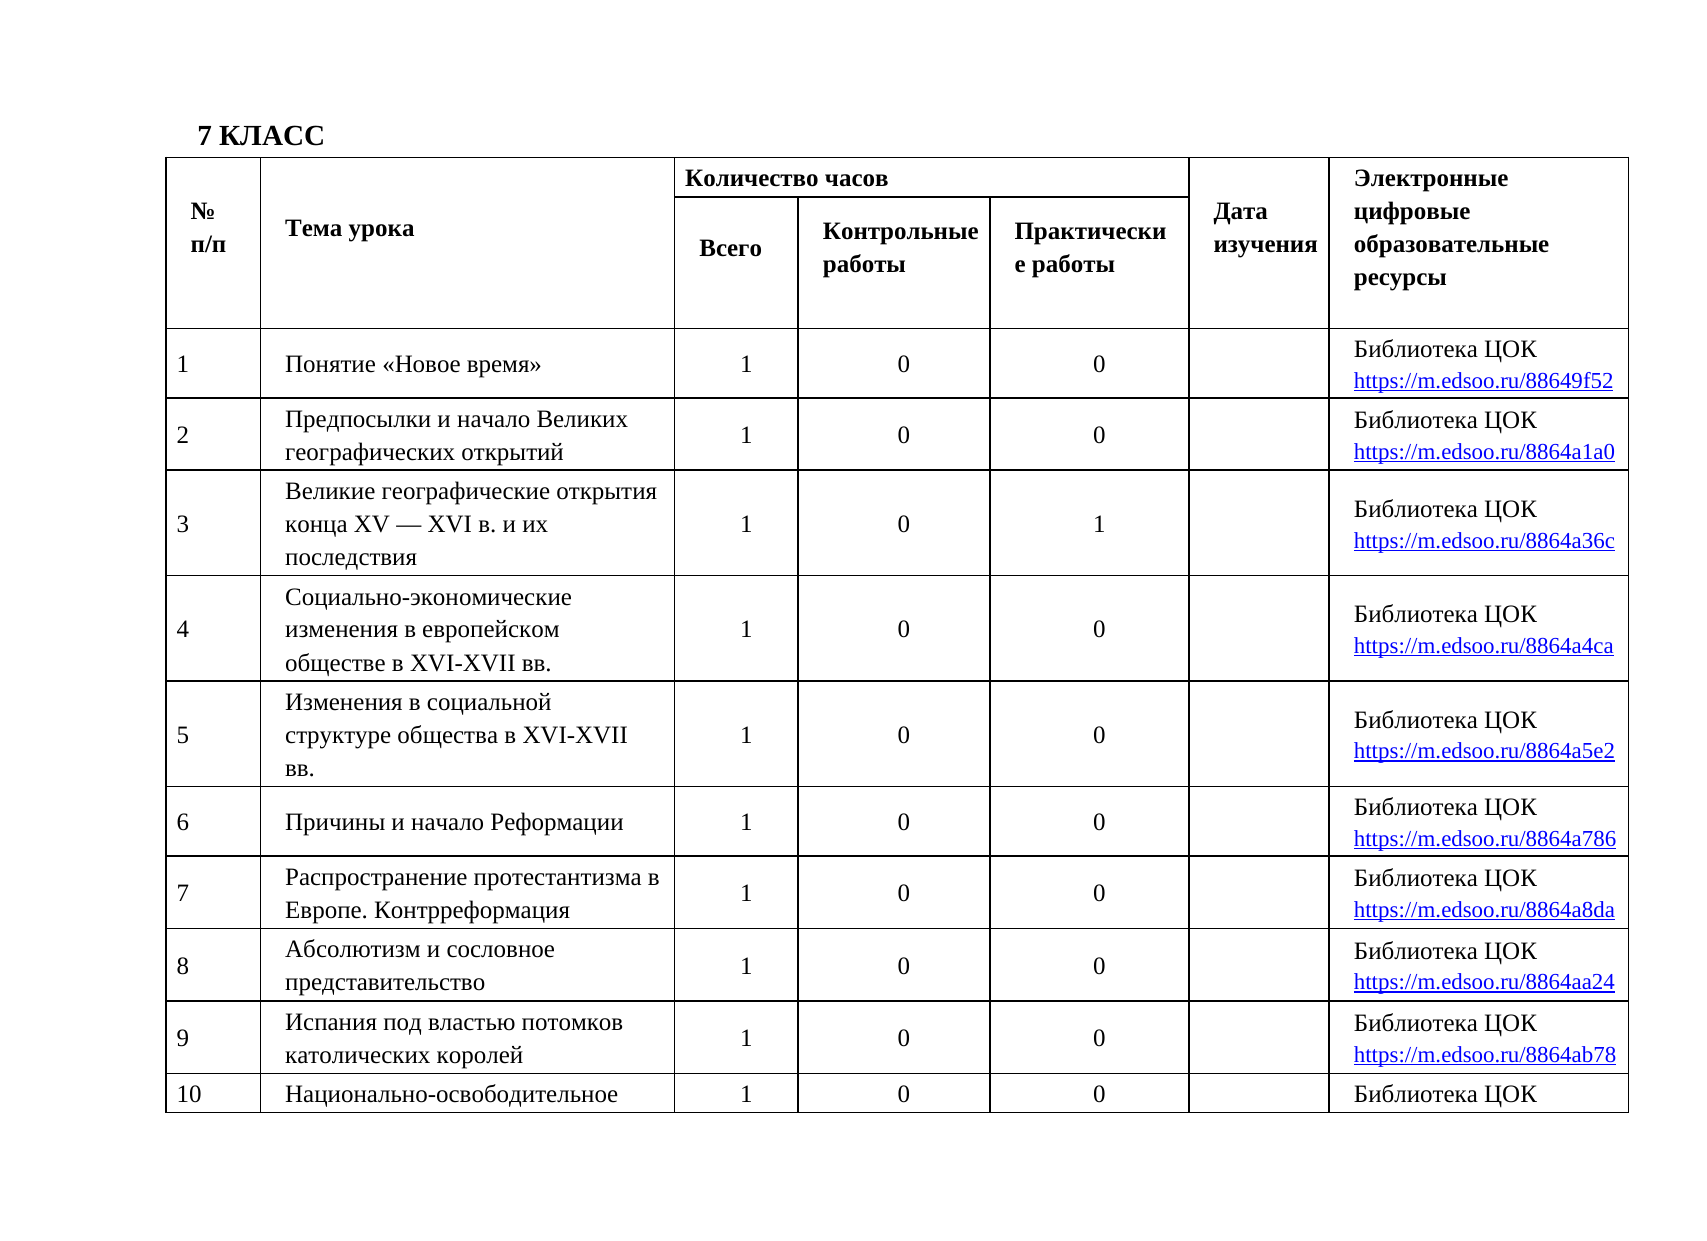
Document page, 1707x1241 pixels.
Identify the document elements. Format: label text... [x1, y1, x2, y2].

table_cell 1 [675, 787, 797, 855]
text 7 КЛАСС [190, 118, 1618, 152]
table_cell 0 [991, 329, 1188, 397]
table_cell Библиотека ЦОК https://m.edsoo.ru/8864a5e2 [1330, 682, 1628, 786]
table_cell 1 [675, 1074, 797, 1112]
table_cell Изменения в социальной структуре общества в XVI-XVII вв. [261, 682, 674, 786]
table_cell 1 [675, 471, 797, 575]
table_cell Библиотека ЦОК https://m.edsoo.ru/8864a36c [1330, 471, 1628, 575]
table_header Количество часов [675, 158, 1188, 196]
table_cell 5 [167, 682, 260, 786]
table_cell 0 [799, 682, 989, 786]
table_cell [1190, 329, 1328, 397]
table_cell Предпосылки и начало Великих географических открытий [261, 399, 674, 469]
table_cell 0 [991, 929, 1188, 1000]
table_cell Практические работы [991, 198, 1188, 327]
table_cell 0 [799, 929, 989, 1000]
table_cell 0 [991, 787, 1188, 855]
table_cell [1190, 857, 1328, 928]
table_cell [1190, 682, 1328, 786]
table_cell [1190, 399, 1328, 469]
table_cell Абсолютизм и сословное представительство [261, 929, 674, 1000]
table_cell 8 [167, 929, 260, 1000]
table_cell 1 [675, 399, 797, 469]
table_cell [1190, 576, 1328, 680]
table_cell [1190, 929, 1328, 1000]
table_cell [1190, 1074, 1328, 1112]
table_cell [1190, 787, 1328, 855]
table_cell Великие географические открытия конца XV — XVI в. и их последствия [261, 471, 674, 575]
table_cell 0 [799, 1002, 989, 1072]
table_cell 6 [167, 787, 260, 855]
table_cell 9 [167, 1002, 260, 1072]
table_cell 1 [675, 329, 797, 397]
table_cell Понятие «Новое время» [261, 329, 674, 397]
table_cell Испания под властью потомков католических королей [261, 1002, 674, 1072]
table_cell [1190, 471, 1328, 575]
table_cell 7 [167, 857, 260, 928]
table_cell 4 [167, 576, 260, 680]
table_cell 1 [991, 471, 1188, 575]
table_cell Контрольные работы [799, 198, 989, 327]
table_cell [1190, 1002, 1328, 1072]
table_cell 10 [167, 1074, 260, 1112]
table_cell 1 [675, 1002, 797, 1072]
table_cell 3 [167, 471, 260, 575]
table_cell 1 [167, 329, 260, 397]
table_cell 0 [799, 399, 989, 469]
table_cell 0 [991, 1074, 1188, 1112]
table_cell Библиотека ЦОК https://m.edsoo.ru/8864a786 [1330, 787, 1628, 855]
table_cell 0 [991, 682, 1188, 786]
table_cell Библиотека ЦОК https://m.edsoo.ru/8864a4ca [1330, 576, 1628, 680]
table_cell 0 [799, 576, 989, 680]
table_cell 0 [799, 471, 989, 575]
table_header Дата изучения [1190, 158, 1328, 327]
table_cell 1 [675, 929, 797, 1000]
table_cell Причины и начало Реформации [261, 787, 674, 855]
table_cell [1330, 1074, 1628, 1112]
table_cell Библиотека ЦОК https://m.edsoo.ru/8864aa24 [1330, 929, 1628, 1000]
table_header Тема урока [261, 158, 674, 327]
table_cell 0 [799, 787, 989, 855]
table_cell 0 [991, 576, 1188, 680]
table_header № п/п [167, 158, 260, 327]
table_cell 0 [799, 857, 989, 928]
table_cell Распространение протестантизма в Европе. Контрреформация [261, 857, 674, 928]
table_cell Библиотека ЦОК https://m.edsoo.ru/8864a8da [1330, 857, 1628, 928]
table_cell Социально-экономические изменения в европейском обществе в XVI-XVII вв. [261, 576, 674, 680]
table_cell 0 [799, 1074, 989, 1112]
table_cell 1 [675, 682, 797, 786]
table_cell 1 [675, 857, 797, 928]
table_cell Всего [675, 198, 797, 327]
table_cell 0 [991, 857, 1188, 928]
table_cell 1 [675, 576, 797, 680]
table_cell Библиотека ЦОК https://m.edsoo.ru/88649f52 [1330, 329, 1628, 397]
table_cell 2 [167, 399, 260, 469]
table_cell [261, 1074, 674, 1112]
table_cell 0 [799, 329, 989, 397]
table_cell 0 [991, 1002, 1188, 1072]
table_cell Библиотека ЦОК https://m.edsoo.ru/8864ab78 [1330, 1002, 1628, 1072]
table_header Электронные цифровые образовательные ресурсы [1330, 158, 1628, 327]
table_cell Библиотека ЦОК https://m.edsoo.ru/8864a1a0 [1330, 399, 1628, 469]
table_cell 0 [991, 399, 1188, 469]
